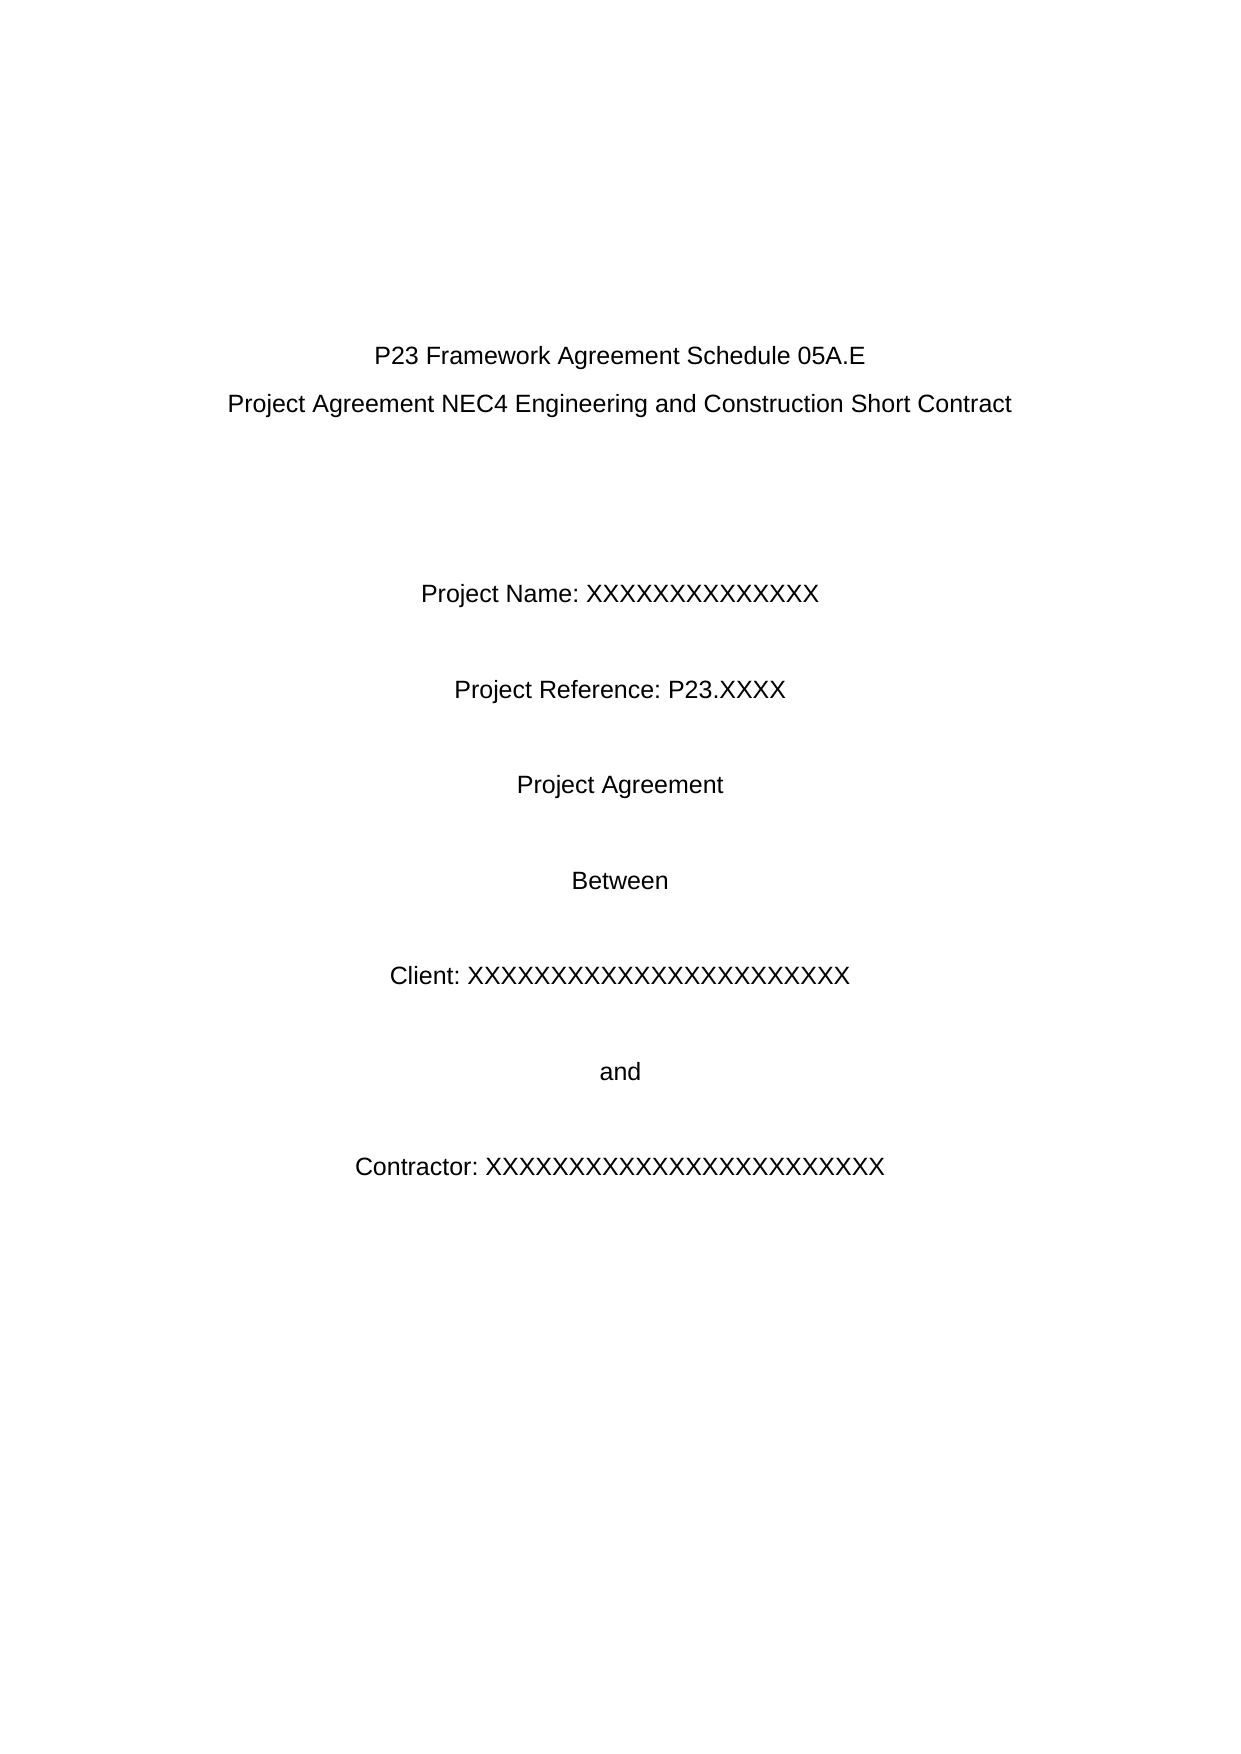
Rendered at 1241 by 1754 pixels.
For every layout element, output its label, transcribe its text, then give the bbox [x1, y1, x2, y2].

text Project Agreement [150, 770, 1090, 799]
text Between [150, 866, 1090, 894]
text Project Agreement NEC4 Engineering and Construction Short Contract [150, 388, 1090, 417]
text Project Name: XXXXXXXXXXXXXX [150, 579, 1090, 608]
text Contractor: XXXXXXXXXXXXXXXXXXXXXXXX [150, 1152, 1090, 1181]
text Client: XXXXXXXXXXXXXXXXXXXXXXX [150, 961, 1090, 990]
text Project Reference: P23.XXXX [150, 675, 1090, 703]
text and [150, 1056, 1090, 1085]
text P23 Framework Agreement Schedule 05A.E [150, 341, 1090, 369]
